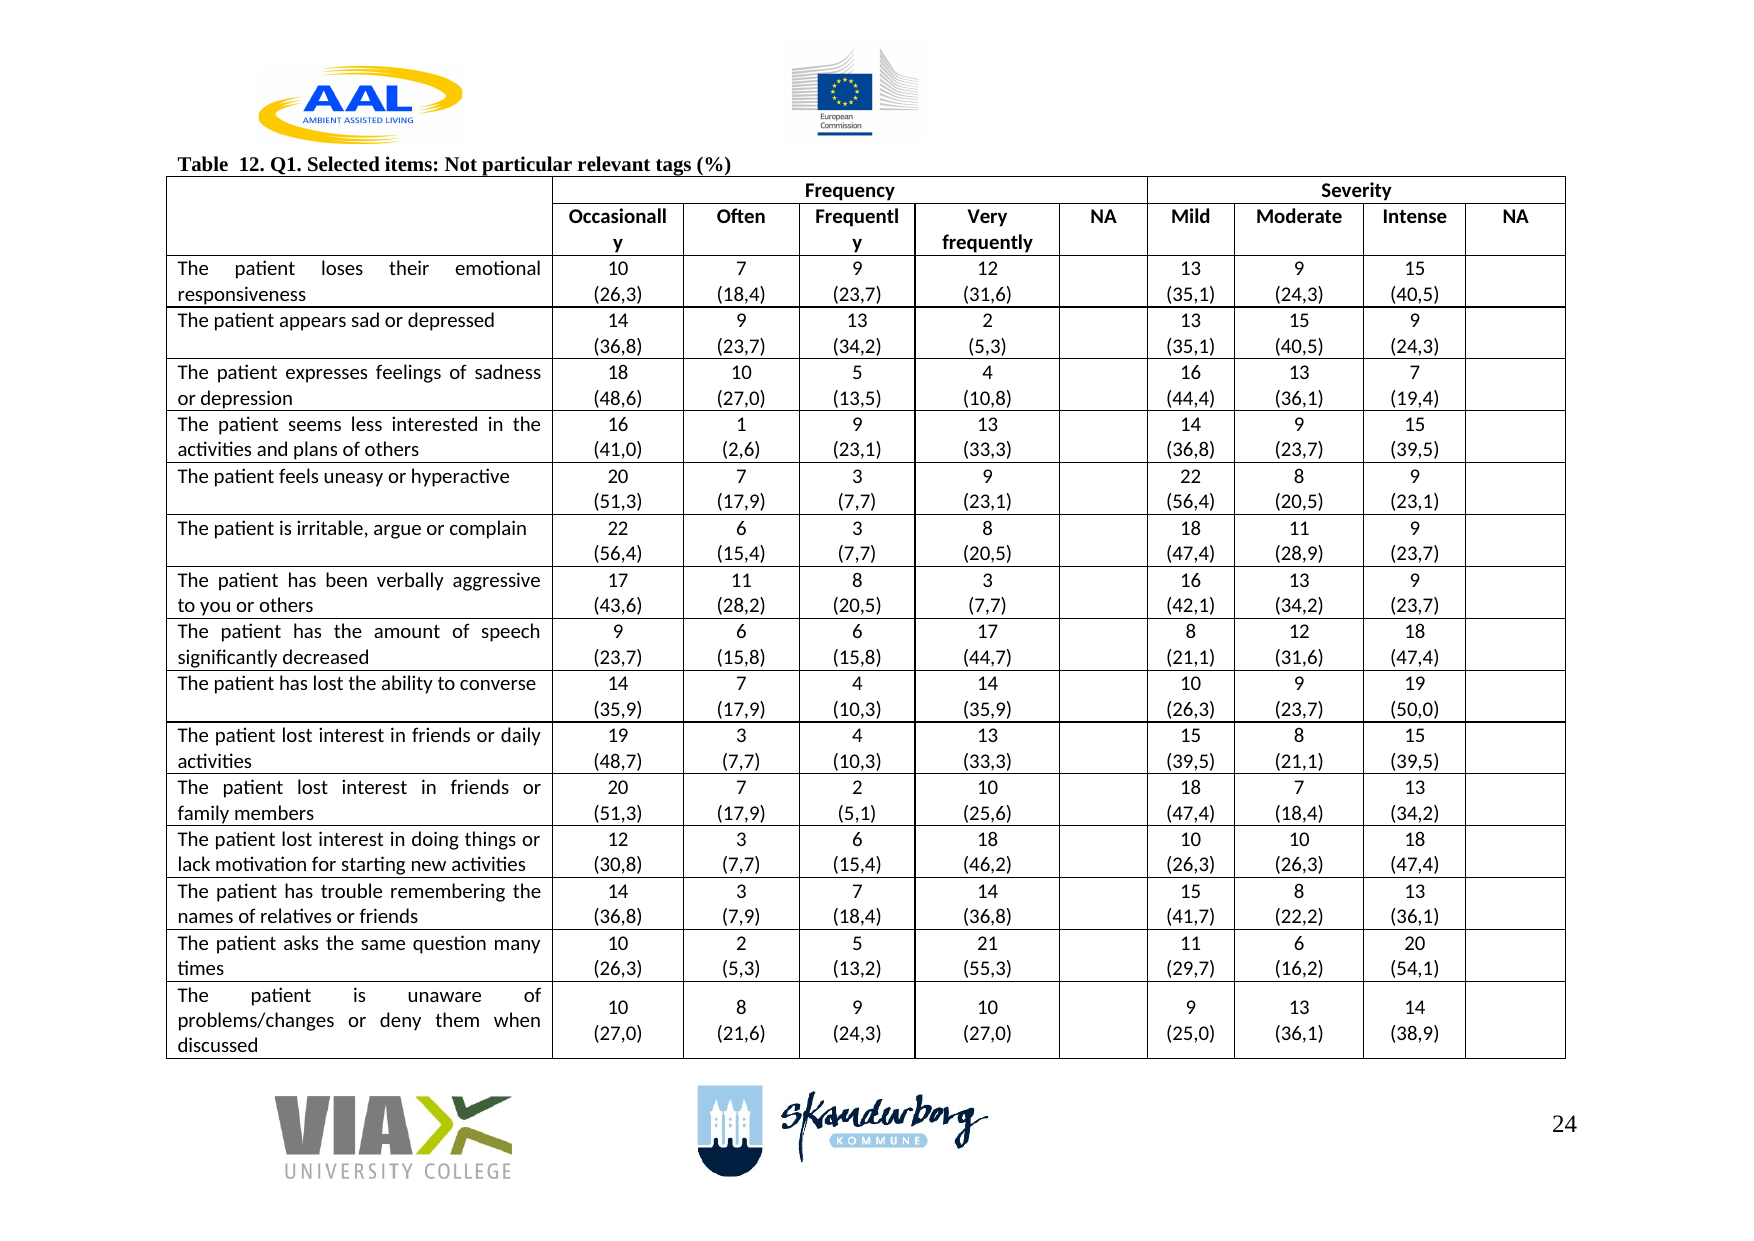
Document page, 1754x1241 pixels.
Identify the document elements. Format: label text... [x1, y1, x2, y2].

table_cell 9 (23,7) [1364, 515, 1465, 566]
table_cell [1466, 359, 1565, 410]
table_cell 8 (21,6) [684, 982, 799, 1058]
table_cell Intense [1364, 204, 1465, 254]
table_cell 14 (36,8) [553, 878, 683, 929]
table_cell 9 (23,7) [553, 619, 683, 669]
table_cell 15 (41,7) [1148, 878, 1234, 929]
table_cell 13 (35,1) [1148, 308, 1234, 358]
table_cell 10 (27,0) [553, 982, 683, 1058]
table_cell 11 (29,7) [1148, 930, 1234, 981]
table_cell 9 (24,3) [800, 982, 914, 1058]
table_cell The patient lost interest in doing things or lack motivation for starting new activities [167, 826, 552, 877]
table_cell 3 (7,9) [684, 878, 799, 929]
table_cell 22 (56,4) [553, 515, 683, 566]
table_cell 18 (47,4) [1364, 619, 1465, 669]
table_cell 10 (26,3) [1148, 671, 1234, 721]
table_cell 14 (35,9) [553, 671, 683, 721]
table_cell 3 (7,7) [684, 723, 799, 773]
table_cell 17 (44,7) [916, 619, 1059, 669]
table_cell 9 (23,7) [1364, 567, 1465, 618]
table_cell Frequently [800, 204, 914, 254]
table_cell 14 (38,9) [1364, 982, 1465, 1058]
picture [697, 1085, 989, 1177]
table_cell 2 (5,3) [916, 308, 1059, 358]
table_cell 9 (25,0) [1148, 982, 1234, 1058]
table_cell 18 (47,4) [1148, 774, 1234, 825]
table_cell [1060, 256, 1147, 306]
table_cell 8 (20,5) [800, 567, 914, 618]
picture [274, 1096, 512, 1179]
table_cell [1060, 671, 1147, 721]
table_cell 15 (39,5) [1148, 723, 1234, 773]
table_cell [1060, 567, 1147, 618]
table_cell 10 (26,3) [553, 256, 683, 306]
table_cell 15 (39,5) [1364, 411, 1465, 462]
table_cell [1466, 515, 1565, 566]
table_cell 10 (25,6) [916, 774, 1059, 825]
table_cell The patient feels uneasy or hyperactive [167, 463, 552, 514]
table_cell [1060, 463, 1147, 514]
table_cell The patient has lost the ability to converse [167, 671, 552, 721]
table_cell [1060, 930, 1147, 981]
table_cell 10 (26,3) [1148, 826, 1234, 877]
table_cell 10 (26,3) [1235, 826, 1363, 877]
picture [258, 66, 463, 144]
table_cell 3 (7,7) [800, 515, 914, 566]
table_cell 5 (13,2) [800, 930, 914, 981]
table_cell 14 (36,8) [1148, 411, 1234, 462]
table_cell [167, 203, 552, 254]
table_cell 13 (34,2) [1235, 567, 1363, 618]
table_cell 12 (31,6) [1235, 619, 1363, 669]
table_cell 8 (21,1) [1235, 723, 1363, 773]
table_cell 14 (36,8) [916, 878, 1059, 929]
table_cell 9 (23,7) [1235, 411, 1363, 462]
table_cell 15 (40,5) [1235, 308, 1363, 358]
table_cell 2 (5,3) [684, 930, 799, 981]
table_cell The patient is irritable, argue or complain [167, 515, 552, 566]
table_cell 13 (36,1) [1235, 359, 1363, 410]
table_cell 14 (36,8) [553, 308, 683, 358]
table_cell [1060, 308, 1147, 358]
table_cell The patient lost interest in friends or family members [167, 774, 552, 825]
table_cell 9 (23,7) [684, 308, 799, 358]
table_cell Often [684, 204, 799, 254]
table_cell The patient appears sad or depressed [167, 308, 552, 358]
table_cell [1466, 671, 1565, 721]
table_cell The patient loses their emotional responsiveness [167, 256, 552, 306]
table_cell 7 (17,9) [684, 774, 799, 825]
text Table 12. Q1. Selected items: Not particular relevant tags (%) [177, 152, 1577, 176]
table_cell [1466, 878, 1565, 929]
table_cell [1466, 619, 1565, 669]
table_cell 20 (51,3) [553, 774, 683, 825]
table_cell 10 (27,0) [684, 359, 799, 410]
table_cell 13 (33,3) [916, 411, 1059, 462]
table_cell 12 (30,8) [553, 826, 683, 877]
table_cell 17 (43,6) [553, 567, 683, 618]
table_cell 1 (2,6) [684, 411, 799, 462]
table_cell 20 (51,3) [553, 463, 683, 514]
table_cell 12 (31,6) [916, 256, 1059, 306]
table_cell 13 (35,1) [1148, 256, 1234, 306]
table_cell 7 (17,9) [684, 671, 799, 721]
table_cell 21 (55,3) [916, 930, 1059, 981]
table_cell [1060, 411, 1147, 462]
table_cell 22 (56,4) [1148, 463, 1234, 514]
table_header Severity [1148, 177, 1565, 203]
table_cell 20 (54,1) [1364, 930, 1465, 981]
table_cell 8 (22,2) [1235, 878, 1363, 929]
table_cell 6 (15,8) [684, 619, 799, 669]
table_cell Occasionally [553, 204, 683, 254]
table_cell [1060, 619, 1147, 669]
table_cell NA [1466, 204, 1565, 254]
table_cell 18 (48,6) [553, 359, 683, 410]
table_cell [1060, 515, 1147, 566]
table_cell [1060, 826, 1147, 877]
table_cell 14 (35,9) [916, 671, 1059, 721]
table_cell 13 (33,3) [916, 723, 1059, 773]
table_cell 10 (27,0) [916, 982, 1059, 1058]
table_cell 9 (24,3) [1364, 308, 1465, 358]
table_cell 6 (15,4) [684, 515, 799, 566]
table_cell 3 (7,7) [684, 826, 799, 877]
table_cell The patient is unaware of problems/changes or deny them when discussed [167, 982, 552, 1058]
table_cell 7 (18,4) [684, 256, 799, 306]
table_cell The patient expresses feelings of sadness or depression [167, 359, 552, 410]
table_cell [1466, 463, 1565, 514]
table_cell 2 (5,1) [800, 774, 914, 825]
table_cell 7 (17,9) [684, 463, 799, 514]
table_cell 16 (42,1) [1148, 567, 1234, 618]
table_cell 19 (50,0) [1364, 671, 1465, 721]
table_cell 13 (34,2) [800, 308, 914, 358]
table_cell [1466, 256, 1565, 306]
table_cell 13 (36,1) [1364, 878, 1465, 929]
table_cell The patient asks the same question many times [167, 930, 552, 981]
table_cell 6 (15,4) [800, 826, 914, 877]
table_header [167, 177, 552, 203]
table_cell 9 (23,1) [1364, 463, 1465, 514]
table_cell 13 (36,1) [1235, 982, 1363, 1058]
table_cell [1060, 878, 1147, 929]
table_cell [1466, 930, 1565, 981]
table_cell 6 (15,8) [800, 619, 914, 669]
table_header Frequency [553, 177, 1147, 203]
table_cell The patient has been verbally aggressive to you or others [167, 567, 552, 618]
table_cell 9 (23,1) [800, 411, 914, 462]
table_cell [1060, 982, 1147, 1058]
table_cell 16 (41,0) [553, 411, 683, 462]
table_cell 13 (34,2) [1364, 774, 1465, 825]
table_cell 8 (20,5) [1235, 463, 1363, 514]
table_cell [1466, 774, 1565, 825]
table_cell 6 (16,2) [1235, 930, 1363, 981]
table_cell 8 (20,5) [916, 515, 1059, 566]
table_cell [1466, 308, 1565, 358]
table_cell 15 (40,5) [1364, 256, 1465, 306]
table_cell 16 (44,4) [1148, 359, 1234, 410]
table_cell [1060, 774, 1147, 825]
table_cell 9 (23,1) [916, 463, 1059, 514]
table_cell The patient lost interest in friends or daily activities [167, 723, 552, 773]
table_cell 7 (18,4) [1235, 774, 1363, 825]
table_cell 5 (13,5) [800, 359, 914, 410]
table_cell Very frequently [916, 204, 1059, 254]
table_cell 11 (28,9) [1235, 515, 1363, 566]
table_cell 4 (10,8) [916, 359, 1059, 410]
table_cell 7 (19,4) [1364, 359, 1465, 410]
table_cell NA [1060, 204, 1147, 254]
table_cell 9 (23,7) [800, 256, 914, 306]
table_cell Mild [1148, 204, 1234, 254]
picture [783, 38, 925, 143]
table_cell 3 (7,7) [916, 567, 1059, 618]
table_cell 11 (28,2) [684, 567, 799, 618]
table_cell 15 (39,5) [1364, 723, 1465, 773]
table_cell [1466, 567, 1565, 618]
table_cell 19 (48,7) [553, 723, 683, 773]
table_cell The patient has the amount of speech significantly decreased [167, 619, 552, 669]
table_cell [1060, 359, 1147, 410]
table_cell 4 (10,3) [800, 723, 914, 773]
table_cell [1466, 411, 1565, 462]
table_cell 18 (47,4) [1148, 515, 1234, 566]
table_cell 7 (18,4) [800, 878, 914, 929]
table_cell 9 (23,7) [1235, 671, 1363, 721]
table_cell The patient has trouble remembering the names of relatives or friends [167, 878, 552, 929]
table_cell [1466, 723, 1565, 773]
table_cell 18 (47,4) [1364, 826, 1465, 877]
table_cell Moderate [1235, 204, 1363, 254]
table_cell 4 (10,3) [800, 671, 914, 721]
table_cell [1466, 982, 1565, 1058]
table_cell The patient seems less interested in the activities and plans of others [167, 411, 552, 462]
table_cell 3 (7,7) [800, 463, 914, 514]
table_cell 9 (24,3) [1235, 256, 1363, 306]
table_cell 18 (46,2) [916, 826, 1059, 877]
table_cell [1466, 826, 1565, 877]
table_cell [1060, 723, 1147, 773]
table_cell 10 (26,3) [553, 930, 683, 981]
table_cell 8 (21,1) [1148, 619, 1234, 669]
